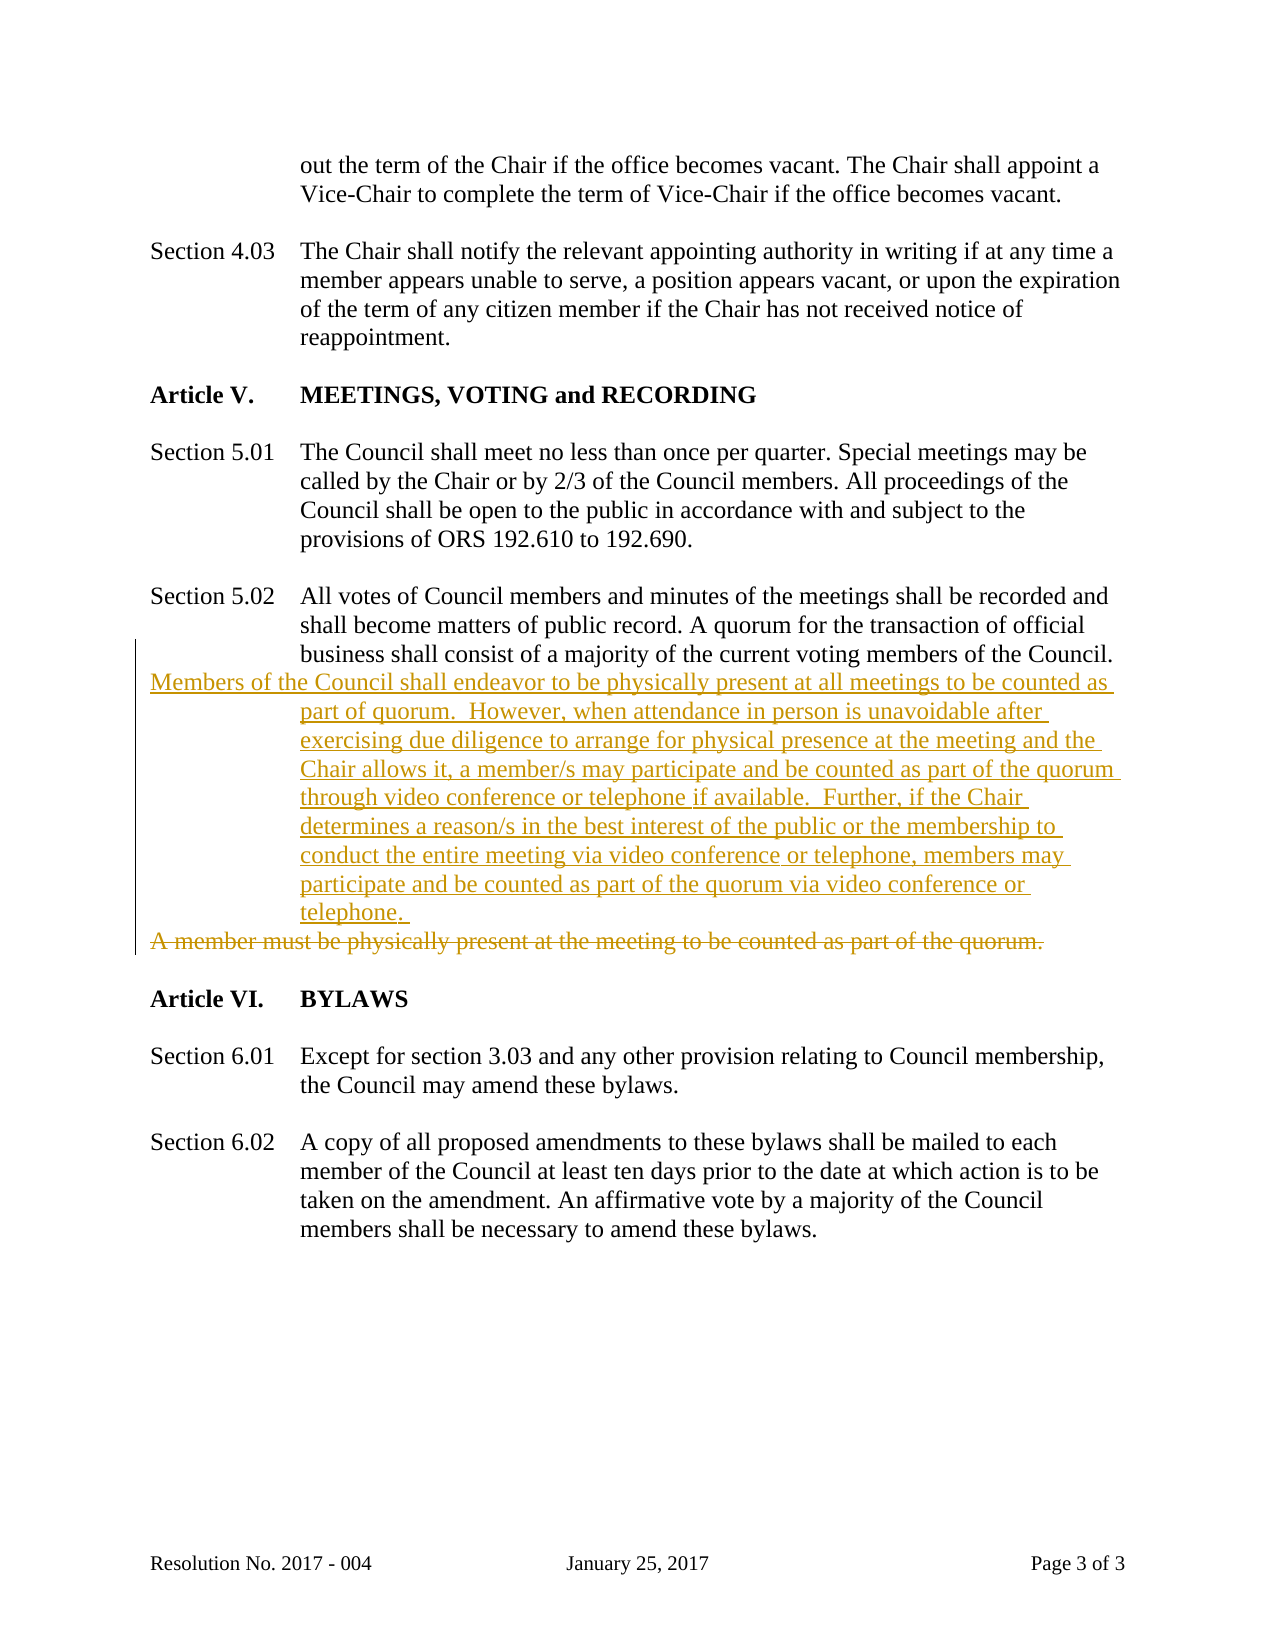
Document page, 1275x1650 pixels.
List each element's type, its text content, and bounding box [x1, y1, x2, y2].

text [150, 150, 1125, 207]
text Section 4.03 The Chair shall notify the relevant appointing authority in writing if at any time a member appears unable to serve, a position appears vacant, or upon the expiration of the term of any citizen member if the Chair has not received notice of reappointment. [150, 236, 1125, 351]
text Section 5.01 The Council shall meet no less than once per quarter. Special meetings may be called by the Chair or by 2/3 of the Council members. All proceedings of the Council shall be open to the public in accordance with and subject to the provisions of ORS 192.610 to 192.690. [150, 437, 1125, 552]
text Section 5.02 All votes of Council members and minutes of the meetings shall be recorded and shall become matters of public record. A quorum for the transaction of official business shall consist of a majority of the current voting members of the Council. [150, 581, 1125, 667]
text Article V. MEETINGS, VOTING and RECORDING [150, 380, 1125, 409]
text Section 6.01 Except for section 3.03 and any other provision relating to Council membership, the Council may amend these bylaws. [150, 1041, 1125, 1099]
text Article VI. BYLAWS [150, 984, 1125, 1012]
text Section 6.02 A copy of all proposed amendments to these bylaws shall be mailed to each member of the Council at least ten days prior to the date at which action is to be taken on the amendment. An affirmative vote by a majority of the Council members shall be necessary to amend these bylaws. [150, 1127, 1125, 1242]
